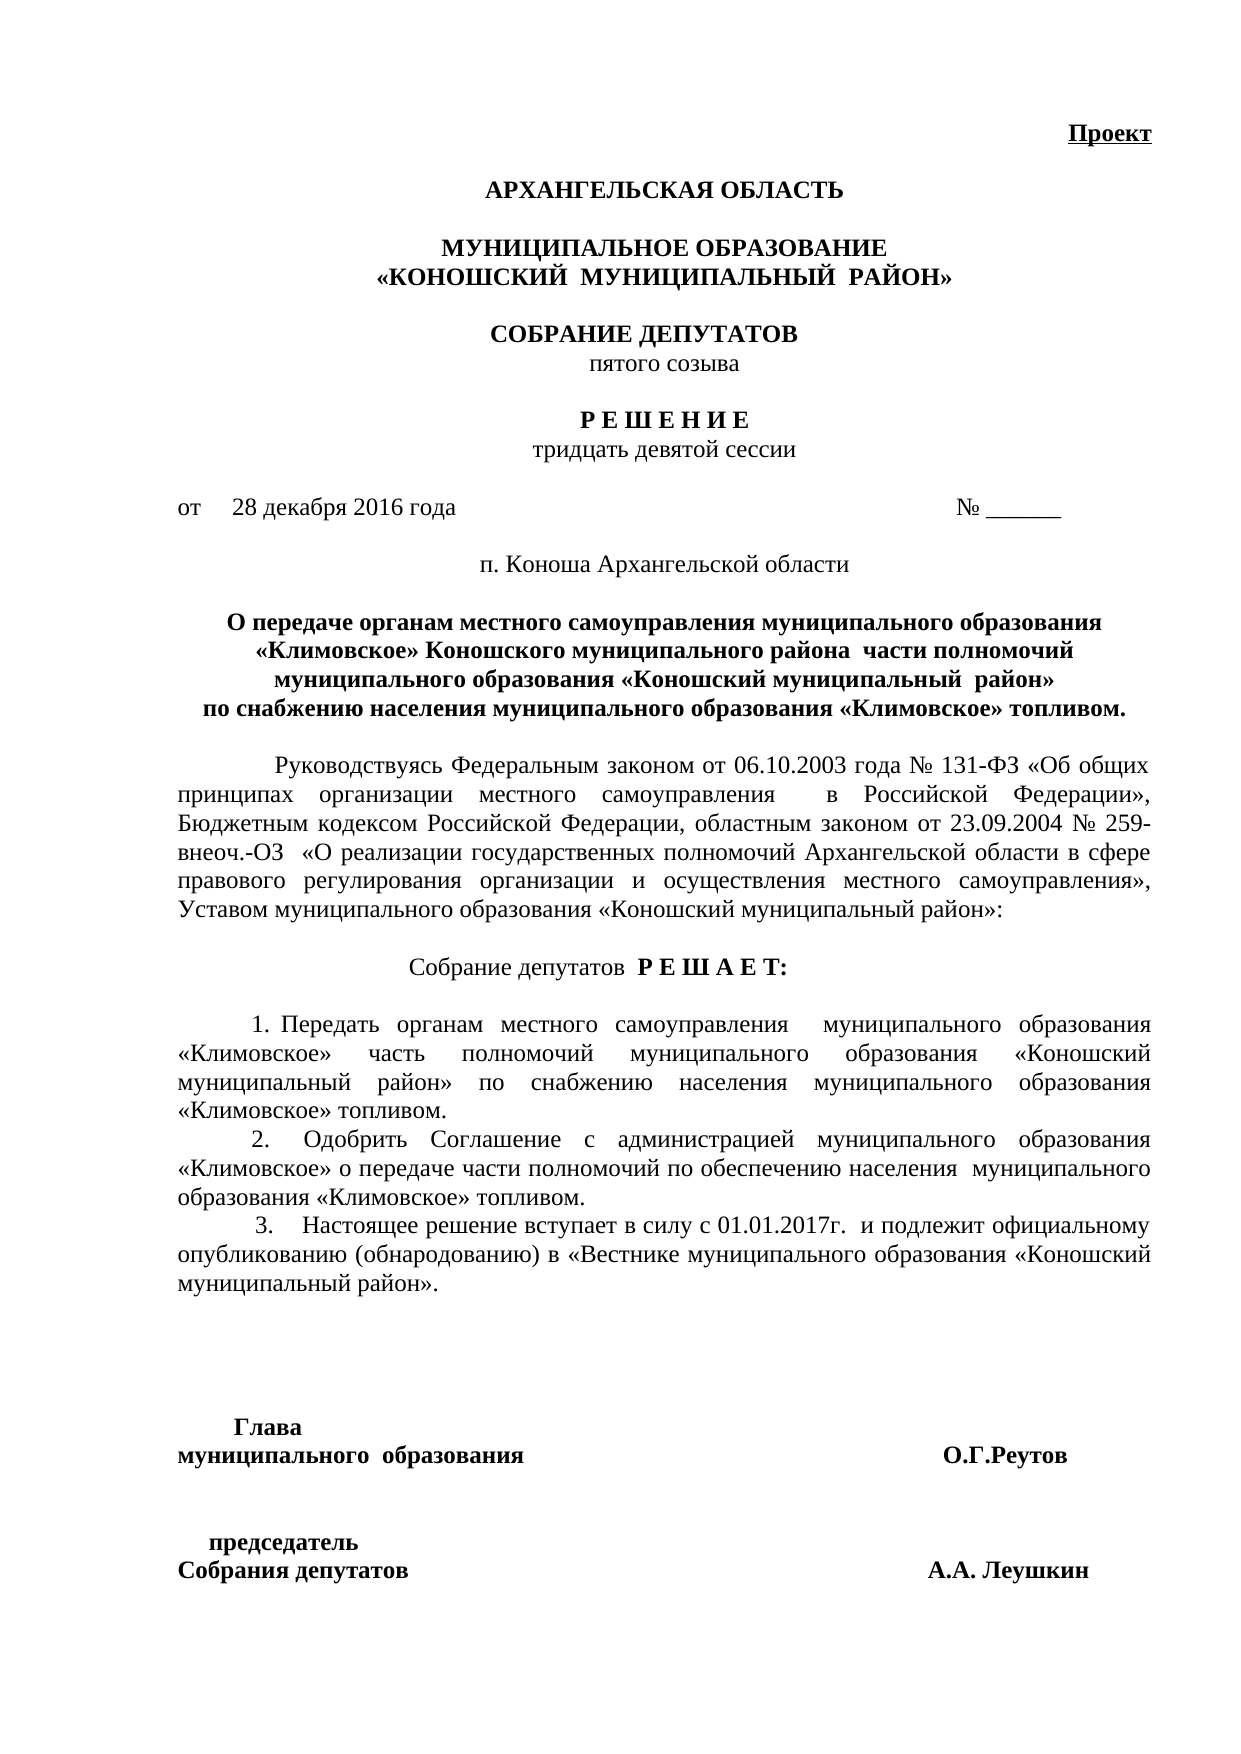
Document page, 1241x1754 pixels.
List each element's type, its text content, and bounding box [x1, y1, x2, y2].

text «КОНОШСКИЙ МУНИЦИПАЛЬНЫЙ РАЙОН» [177, 262, 1152, 291]
text п. Коноша Архангельской области [177, 549, 1152, 578]
list Передать органам местного самоуправления муниципального образования «Климовское» часть полномочий муниципального образования «Коношский муниципальный район» по снабжению населения муниципального образования «Климовское» топливом. [177, 1009, 1152, 1124]
text пятого созыва [177, 348, 1152, 377]
text Собрания депутатов А.А. Леушкин [177, 1556, 1152, 1584]
text 3. Настоящее решение вступает в силу с 01.01.2017г. и подлежит официальному опубликованию (обнародованию) в «Вестнике муниципального образования «Коношский муниципальный район». [177, 1211, 1152, 1297]
text СОБРАНИЕ ДЕПУТАТОВ [177, 319, 1152, 348]
text муниципального образования О.Г.Реутов [177, 1441, 1152, 1469]
list Одобрить Соглашение с администрацией муниципального образования «Климовское» о передаче части полномочий по обеспечению населения муниципального образования «Климовское» топливом. [177, 1124, 1152, 1211]
text Собрание депутатов Р Е Ш А Е Т: [177, 952, 1152, 981]
text от 28 декабря 2016 года № ______ [177, 492, 1152, 521]
text АРХАНГЕЛЬСКАЯ ОБЛАСТЬ [177, 176, 1152, 204]
text Глава [177, 1412, 1152, 1441]
text по снабжению населения муниципального образования «Климовское» топливом. [177, 693, 1152, 722]
text МУНИЦИПАЛЬНОЕ ОБРАЗОВАНИЕ [177, 233, 1152, 262]
text тридцать девятой сессии [177, 434, 1152, 463]
text председатель [177, 1527, 1152, 1556]
text О передаче органам местного самоуправления муниципального образования «Климовское» Коношского муниципального района части полномочий муниципального образования «Коношский муниципальный район» [177, 607, 1152, 693]
text Р Е Ш Е Н И Е [177, 406, 1152, 434]
text Руководствуясь Федеральным законом от 06.10.2003 года № 131-ФЗ «Об общих принципах организации местного самоуправления в Российской Федерации», Бюджетным кодексом Российской Федерации, областным законом от 23.09.2004 № 259-внеоч.-ОЗ «О реализации государственных полномочий Архангельской области в сфере правового регулирования организации и осуществления местного самоуправления», Уставом муниципального образования «Коношский муниципальный район»: [177, 751, 1152, 923]
text Проект [177, 118, 1152, 147]
